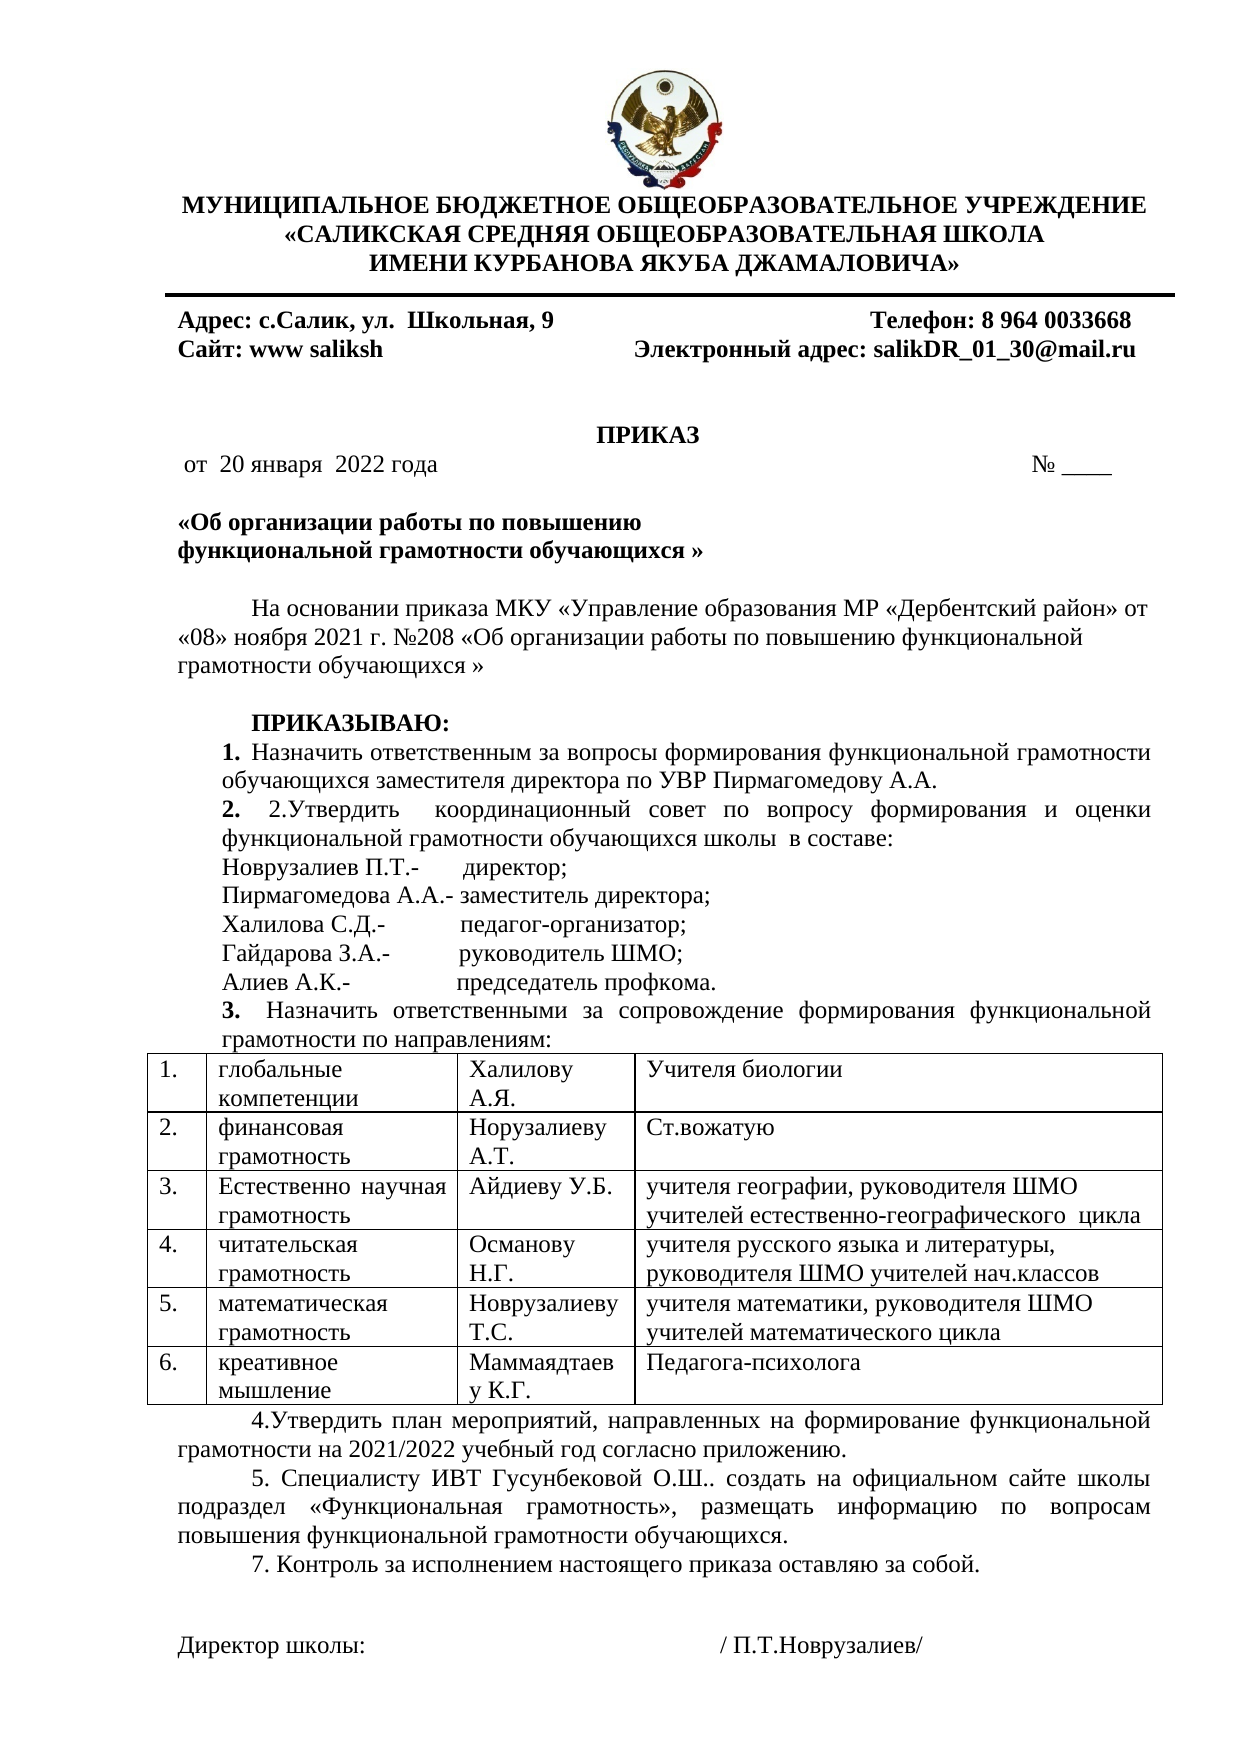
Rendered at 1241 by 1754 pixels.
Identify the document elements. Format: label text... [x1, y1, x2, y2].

text «Об организации работы по повышению [177, 507, 1152, 535]
text Директор школы: / П.Т.Новрузалиев/ [177, 1630, 1152, 1659]
text ПРИКАЗЫВАЮ: [177, 708, 1152, 737]
table_cell Норузалиеву А.Т. [458, 1113, 634, 1170]
table_cell Педагога-психолога [636, 1347, 1162, 1404]
table_cell 4. [148, 1230, 206, 1287]
text МУНИЦИПАЛЬНОЕ БЮДЖЕТНОЕ ОБЩЕОБРАЗОВАТЕЛЬНОЕ УЧРЕЖДЕНИЕ [177, 190, 1152, 219]
list Новрузалиев П.Т.- директор; [222, 852, 1152, 880]
list 2.Утвердить координационный совет по вопросу формирования и оценки функциональной грамотности обучающихся школы в составе: [222, 794, 1152, 852]
table_cell Айдиеву У.Б. [458, 1171, 634, 1228]
table_cell 5. [148, 1288, 206, 1346]
table_cell математическая грамотность [207, 1288, 457, 1346]
table_header глобальные компетенции [207, 1054, 457, 1111]
list Халилова С.Д.- педагог-организатор; [222, 909, 1152, 938]
table_cell учителя географии, руководителя ШМО учителей естественно-географического цикла [636, 1171, 1162, 1228]
table_header Халилову А.Я. [458, 1054, 634, 1111]
table_header 1. [148, 1054, 206, 1111]
table_cell учителя русского языка и литературы, руководителя ШМО учителей нач.классов [636, 1230, 1162, 1287]
text функциональной грамотности обучающихся » [177, 535, 1152, 564]
table_cell Ст.вожатую [636, 1113, 1162, 1170]
table_cell Османову Н.Г. [458, 1230, 634, 1287]
picture [605, 68, 724, 191]
table_cell 2. [148, 1113, 206, 1170]
table_cell учителя математики, руководителя ШМО учителей математического цикла [636, 1288, 1162, 1346]
text «САЛИКСКАЯ СРЕДНЯЯ ОБЩЕОБРАЗОВАТЕЛЬНАЯ ШКОЛА ИМЕНИ КУРБАНОВА ЯКУБА ДЖАМАЛОВИЧА» [177, 219, 1152, 277]
table_cell Новрузалиеву Т.С. [458, 1288, 634, 1346]
subtitle ПРИКАЗ [177, 420, 1152, 449]
table_cell финансовая грамотность [207, 1113, 457, 1170]
table_cell креативное мышление [207, 1347, 457, 1404]
list Алиев А.К.- председатель профкома. [222, 967, 1152, 995]
text Адрес: с.Салик, ул. Школьная, 9 Телефон: 8 964 0033668 [177, 305, 1152, 334]
table_cell читательская грамотность [207, 1230, 457, 1287]
table_cell Естественно научная грамотность [207, 1171, 457, 1228]
text Сайт: www saliksh Электронный адрес: salikDR_01_30@mail.ru [177, 334, 1152, 363]
list Пирмагомедова А.А.- заместитель директора; [222, 880, 1152, 909]
list Гайдарова З.А.- руководитель ШМО; [222, 938, 1152, 967]
table_cell 6. [148, 1347, 206, 1404]
text 4.Утвердить план мероприятий, направленных на формирование функциональной грамотности на 2021/2022 учебный год согласно приложению. [177, 1405, 1152, 1463]
text На основании приказа МКУ «Управление образования МР «Дербентский район» от «08» ноября 2021 г. №208 «Об организации работы по повышению функциональной грамотности обучающихся » [177, 593, 1152, 679]
table_header Учителя биологии [636, 1054, 1162, 1111]
table_cell Маммаядтаеву К.Г. [458, 1347, 634, 1404]
list Назначить ответственными за сопровождение формирования функциональной грамотности по направлениям: [222, 995, 1152, 1053]
table_cell 3. [148, 1171, 206, 1228]
text 7. Контроль за исполнением настоящего приказа оставляю за собой. [177, 1549, 1152, 1578]
list Назначить ответственным за вопросы формирования функциональной грамотности обучающихся заместителя директора по УВР Пирмагомедову А.А. [222, 737, 1152, 794]
text 5. Специалисту ИВТ Гусунбековой О.Ш.. создать на официальном сайте школы подраздел «Функциональная грамотность», размещать информацию по вопросам повышения функциональной грамотности обучающихся. [177, 1463, 1152, 1549]
text от 20 января 2022 года № ____ [177, 449, 1152, 478]
